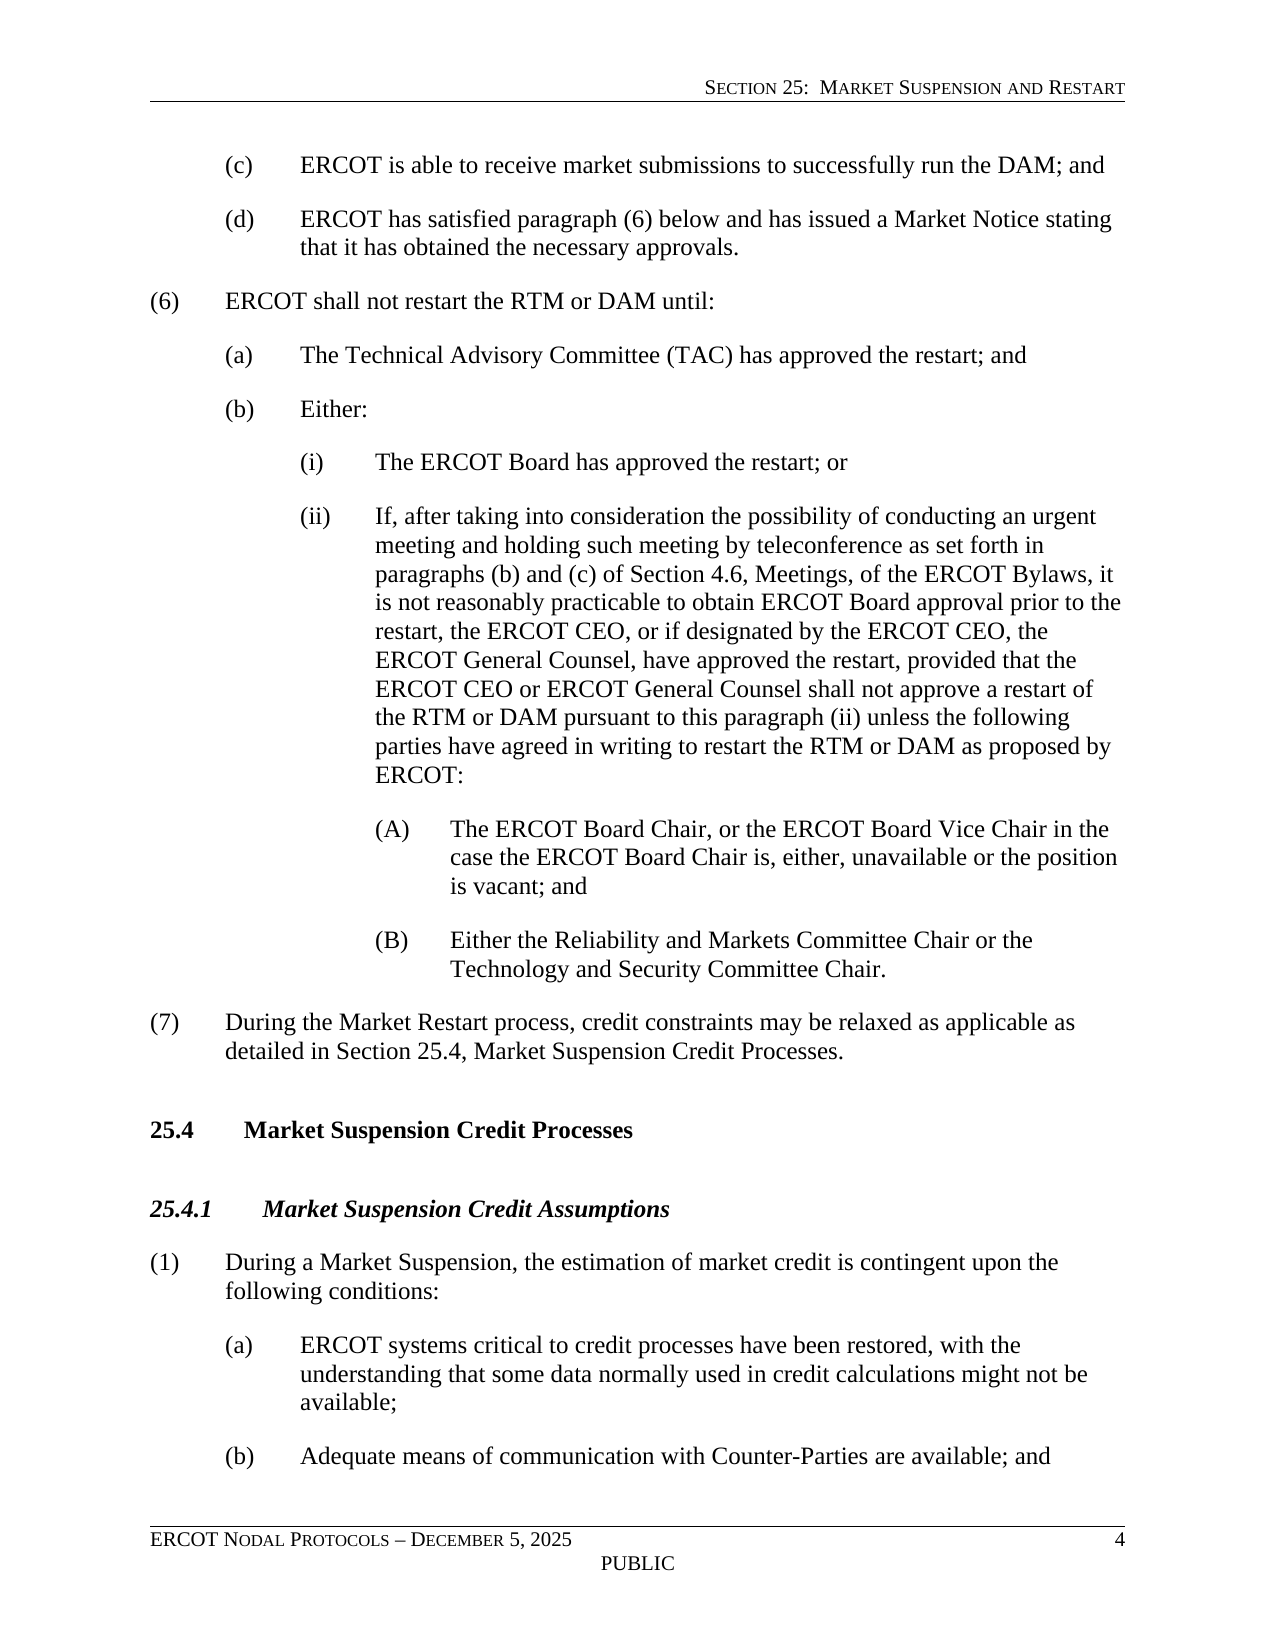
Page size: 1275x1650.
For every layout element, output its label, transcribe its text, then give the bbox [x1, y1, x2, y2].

text (a) ERCOT systems critical to credit processes have been restored, with the understanding that some data normally used in credit calculations might not be available; [225, 1330, 1125, 1416]
text (7) During the Market Restart process, credit constraints may be relaxed as applicable as detailed in Section 25.4, Market Suspension Credit Processes. [150, 1007, 1125, 1065]
text (B) Either the Reliability and Markets Committee Chair or the Technology and Security Committee Chair. [375, 925, 1125, 982]
text (c) ERCOT is able to receive market submissions to successfully run the DAM; and [225, 150, 1125, 179]
text (d) ERCOT has satisfied paragraph (6) below and has issued a Market Notice stating that it has obtained the necessary approvals. [225, 204, 1125, 261]
text (6) ERCOT shall not restart the RTM or DAM until: [150, 286, 1125, 315]
text (b) Either: [225, 394, 1125, 422]
text (b) Adequate means of communication with Counter-Parties are available; and [225, 1441, 1125, 1470]
text (1) During a Market Suspension, the estimation of market credit is contingent upon the following conditions: [150, 1247, 1125, 1305]
text 25.4.1 Market Suspension Credit Assumptions [150, 1194, 1125, 1222]
text (A) The ERCOT Board Chair, or the ERCOT Board Vice Chair in the case the ERCOT Board Chair is, either, unavailable or the position is vacant; and [375, 814, 1125, 900]
text (i) The ERCOT Board has approved the restart; or [300, 447, 1125, 476]
text (ii) If, after taking into consideration the possibility of conducting an urgent meeting and holding such meeting by teleconference as set forth in paragraphs (b) and (c) of Section 4.6, Meetings, of the ERCOT Bylaws, it is not reasonably practicable to obtain ERCOT Board approval prior to the restart, the ERCOT CEO, or if designated by the ERCOT CEO, the ERCOT General Counsel, have approved the restart, provided that the ERCOT CEO or ERCOT General Counsel shall not approve a restart of the RTM or DAM pursuant to this paragraph (ii) unless the following parties have agreed in writing to restart the RTM or DAM as proposed by ERCOT: [300, 501, 1125, 789]
text 25.4 Market Suspension Credit Processes [150, 1115, 1125, 1144]
text (a) The Technical Advisory Committee (TAC) has approved the restart; and [225, 340, 1125, 369]
